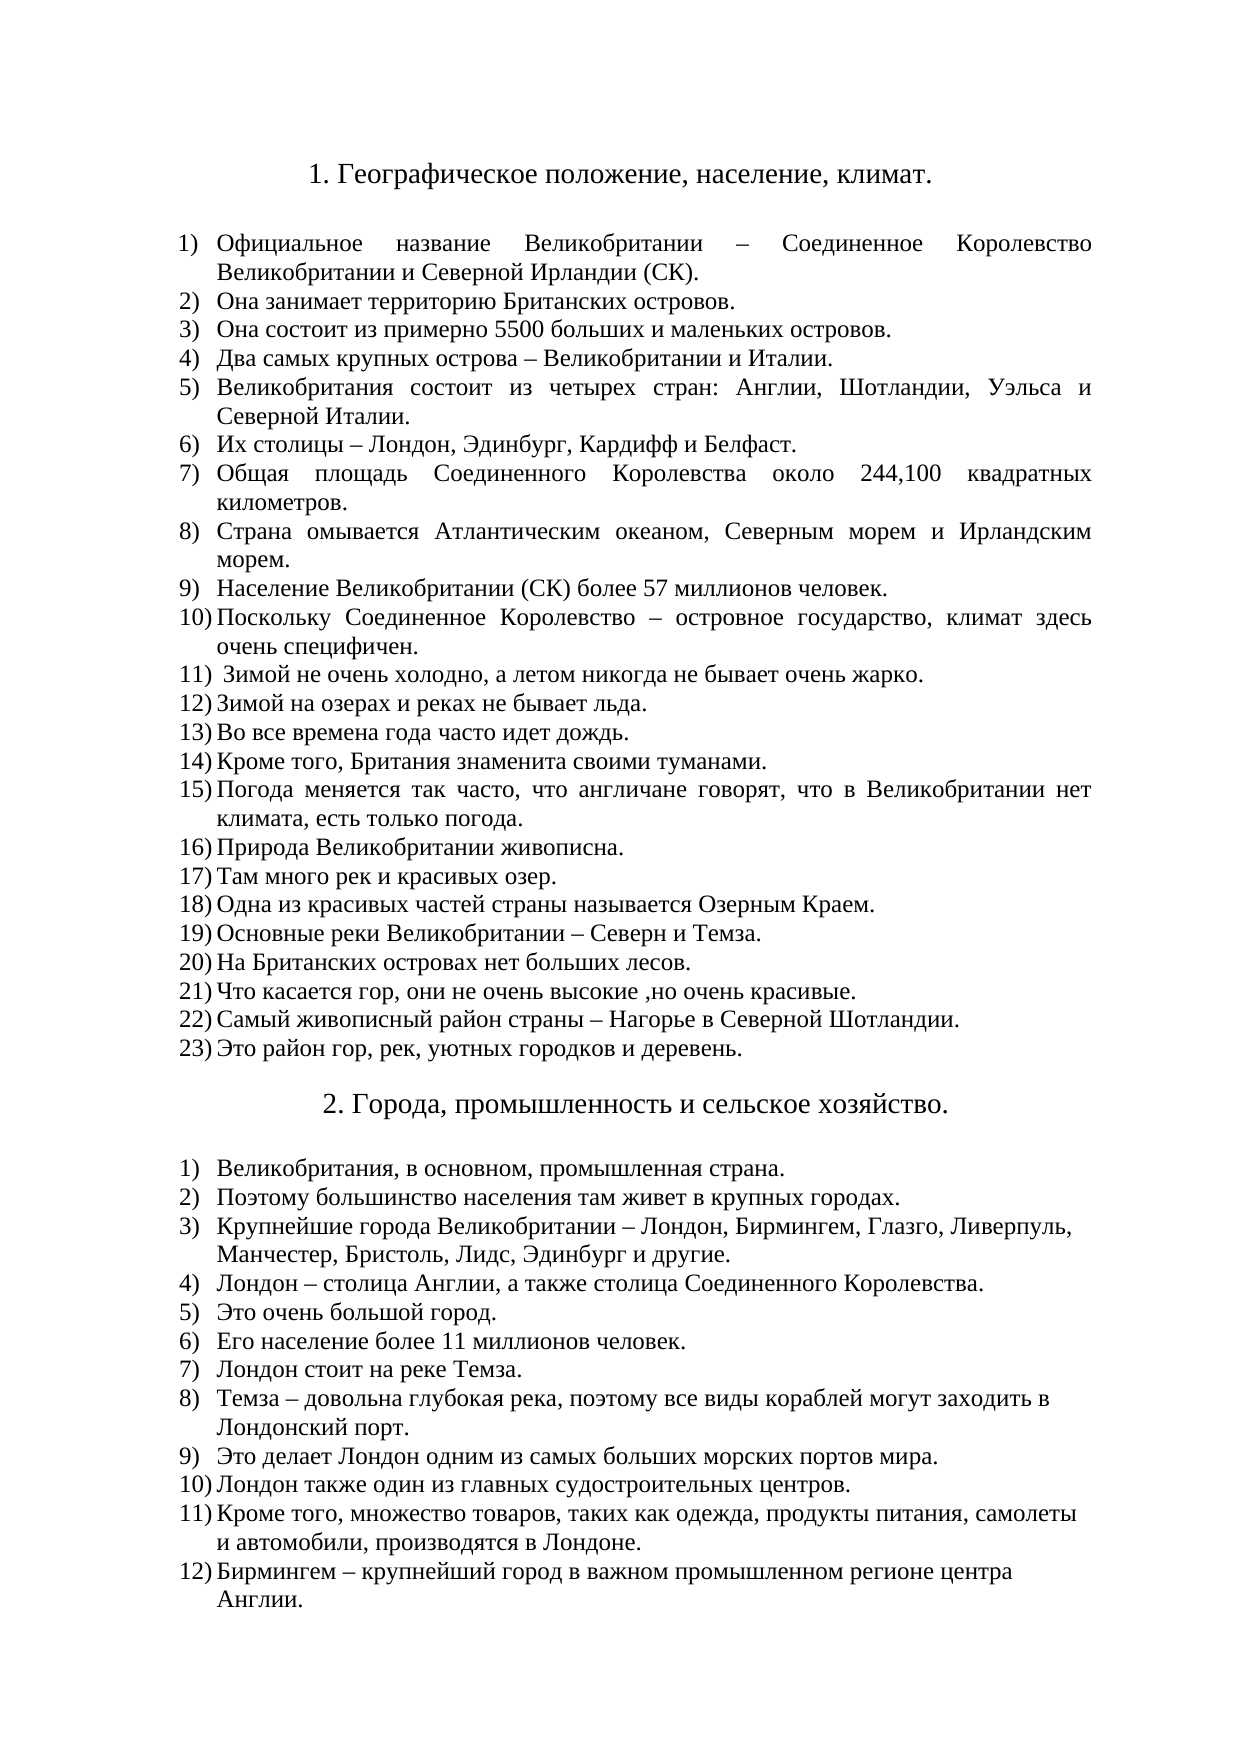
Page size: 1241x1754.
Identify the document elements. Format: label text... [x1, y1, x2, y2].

list Великобритания состоит из четырех стран: Англии, Шотландии, Уэльса и Северной Италии. [179, 372, 1093, 429]
text 2. Города, промышленность и сельское хозяйство. [179, 1086, 1093, 1120]
list Страна омывается Атлантическим океаном, Северным морем и Ирландским морем. [179, 516, 1093, 573]
list Поэтому большинство населения там живет в крупных городах. [179, 1182, 1093, 1211]
list Что касается гор, они не очень высокие ,но очень красивые. [179, 976, 1093, 1004]
list Это очень большой город. [179, 1297, 1093, 1326]
list Она состоит из примерно 5500 больших и маленьких островов. [179, 314, 1093, 343]
list Официальное название Великобритании – Соединенное Королевство Великобритании и Северной Ирландии (СК). [177, 228, 1093, 286]
list Зимой не очень холодно, а летом никогда не бывает очень жарко. [179, 659, 1093, 688]
list Поскольку Соединенное Королевство – островное государство, климат здесь очень специфичен. [179, 602, 1093, 659]
list Население Великобритании (СК) более 57 миллионов человек. [179, 573, 1093, 602]
list Природа Великобритании живописна. [179, 832, 1093, 861]
list Великобритания, в основном, промышленная страна. [179, 1153, 1093, 1182]
list Их столицы – Лондон, Эдинбург, Кардифф и Белфаст. [179, 429, 1093, 458]
list Она занимает территорию Британских островов. [179, 286, 1093, 314]
list Это район гор, рек, уютных городков и деревень. [179, 1033, 1093, 1062]
list Зимой на озерах и реках не бывает льда. [179, 688, 1093, 717]
list Лондон также один из главных судостроительных центров. [179, 1469, 1093, 1498]
list Крупнейшие города Великобритании – Лондон, Бирмингем, Глазго, Ливерпуль, Манчестер, Бристоль, Лидс, Эдинбург и другие. [179, 1211, 1093, 1268]
list На Британских островах нет больших лесов. [179, 947, 1093, 976]
list Лондон – столица Англии, а также столица Соединенного Королевства. [179, 1268, 1093, 1297]
list Его население более 11 миллионов человек. [179, 1326, 1093, 1354]
list Два самых крупных острова – Великобритании и Италии. [179, 343, 1093, 372]
list Кроме того, множество товаров, таких как одежда, продукты питания, самолеты и автомобили, производятся в Лондоне. [179, 1498, 1093, 1556]
list Бирмингем – крупнейший город в важном промышленном регионе центра Англии. [179, 1556, 1093, 1613]
text 1. Географическое положение, население, климат. [148, 156, 1093, 190]
list Одна из красивых частей страны называется Озерным Краем. [179, 889, 1093, 918]
list Кроме того, Британия знаменита своими туманами. [179, 746, 1093, 774]
list Погода меняется так часто, что англичане говорят, что в Великобритании нет климата, есть только погода. [179, 774, 1093, 832]
list Самый живописный район страны – Нагорье в Северной Шотландии. [179, 1004, 1093, 1033]
list Это делает Лондон одним из самых больших морских портов мира. [179, 1441, 1093, 1469]
list Там много рек и красивых озер. [179, 861, 1093, 889]
list Общая площадь Соединенного Королевства около 244,100 квадратных километров. [179, 458, 1093, 516]
list Во все времена года часто идет дождь. [179, 717, 1093, 746]
list Основные реки Великобритании – Северн и Темза. [179, 918, 1093, 947]
list Темза – довольна глубокая река, поэтому все виды кораблей могут заходить в Лондонский порт. [179, 1383, 1093, 1441]
list Лондон стоит на реке Темза. [179, 1354, 1093, 1383]
